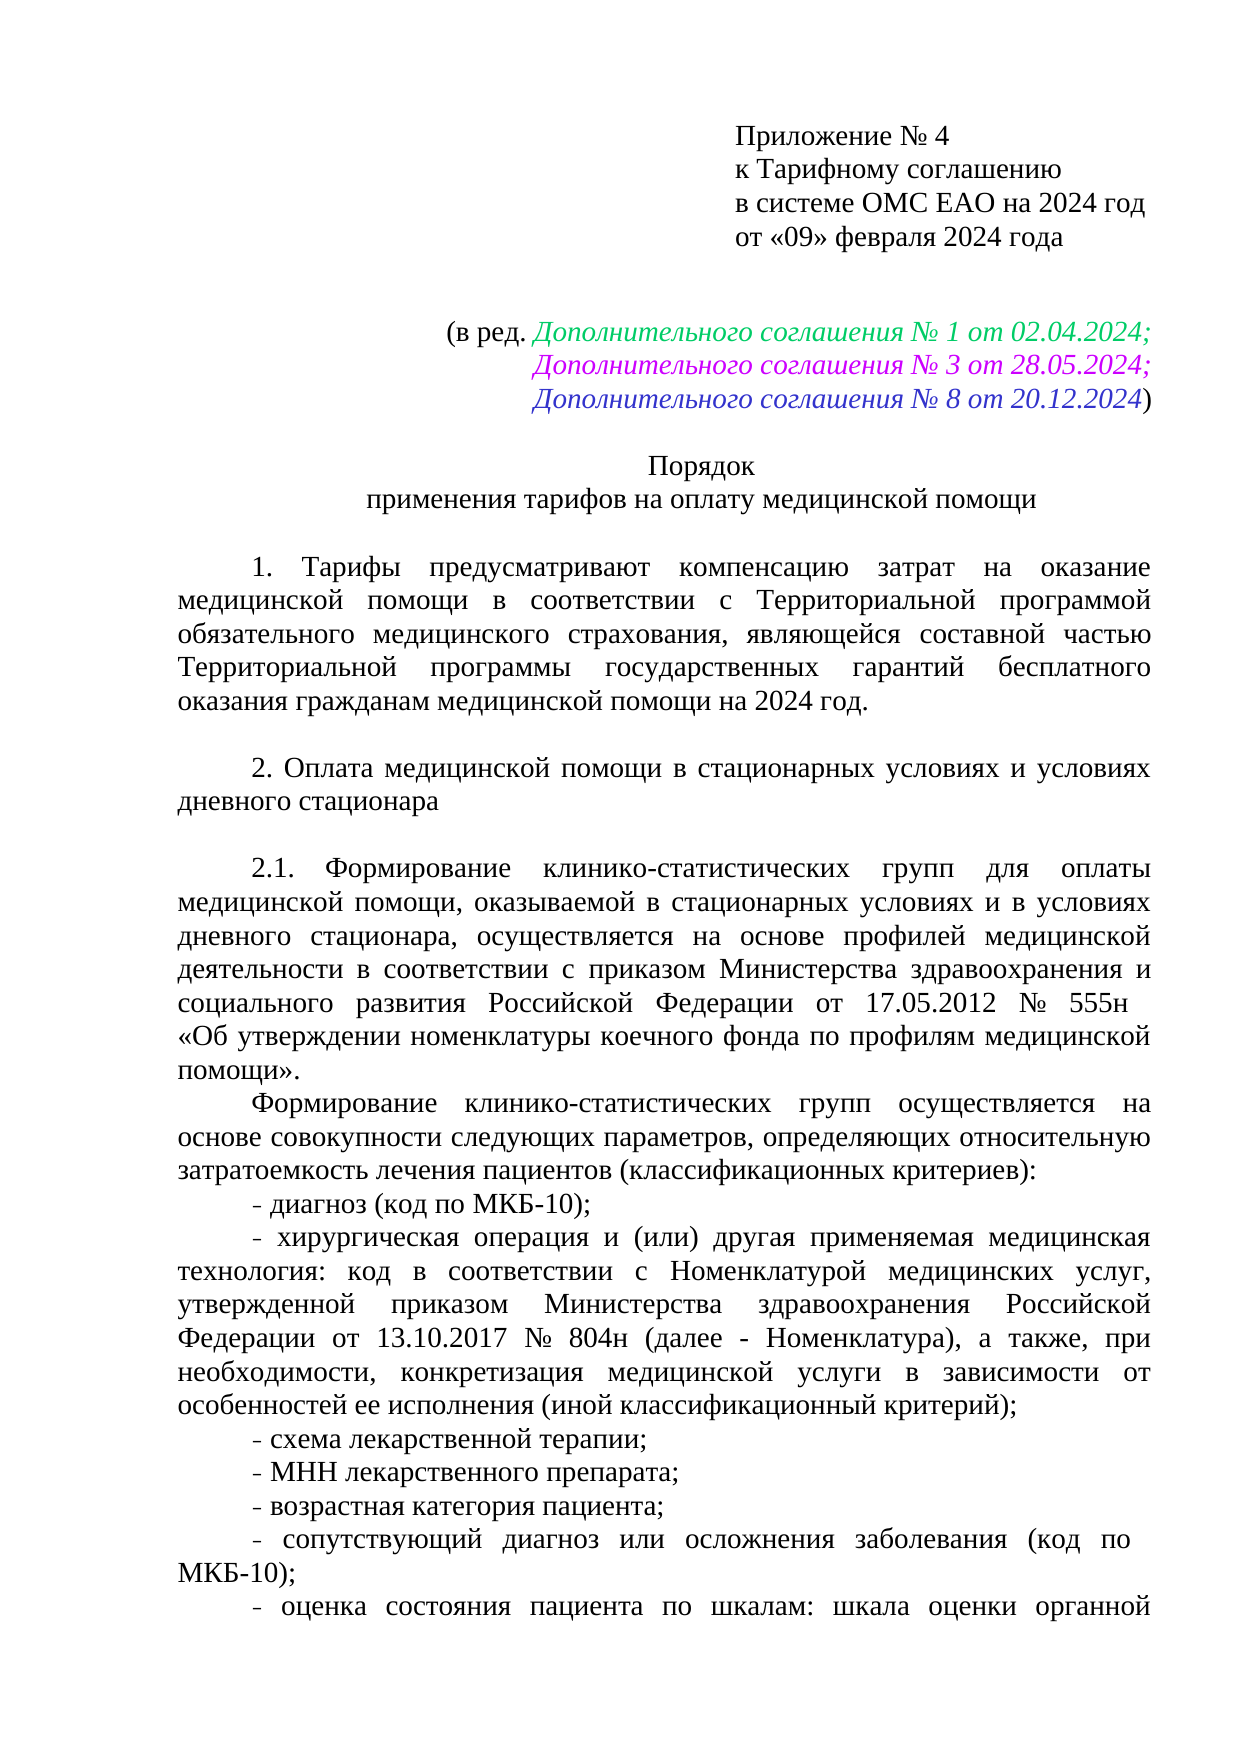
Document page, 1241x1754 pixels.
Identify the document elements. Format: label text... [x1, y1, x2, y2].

table_header Приложение № 4 к Тарифному соглашению в системе ОМС ЕАО на 2024 год от «09» февраля 2024 года [724, 118, 1163, 280]
text Дополнительного соглашения № 8 от 20.12.2024) [177, 381, 1152, 414]
text 2. Оплата медицинской помощи в стационарных условиях и условиях дневного стационара [177, 750, 1152, 817]
text – хирургическая операция и (или) другая применяемая медицинская технология: код в соответствии с Номенклатурой медицинских услуг, утвержденной приказом Министерства здравоохранения Российской Федерации от 13.10.2017 № 804н (далее - Номенклатура), а также, при необходимости, конкретизация медицинской услуги в зависимости от особенностей ее исполнения (иной классификационный критерий); [177, 1219, 1152, 1421]
text – МНН лекарственного препарата; [177, 1454, 1152, 1488]
text – схема лекарственной терапии; [177, 1421, 1152, 1454]
text Формирование клинико-статистических групп осуществляется на основе совокупности следующих параметров, определяющих относительную затратоемкость лечения пациентов (классификационных критериев): [177, 1085, 1152, 1186]
text Порядок [177, 448, 1152, 482]
text – возрастная категория пациента; [177, 1488, 1152, 1521]
text Дополнительного соглашения № 3 от 28.05.2024; [177, 347, 1152, 381]
text применения тарифов на оплату медицинской помощи [177, 482, 1152, 515]
text 1. Тарифы предусматривают компенсацию затрат на оказание медицинской помощи в соответствии с Территориальной программой обязательного медицинского страхования, являющейся составной частью Территориальной программы государственных гарантий бесплатного оказания гражданам медицинской помощи на 2024 год. [177, 549, 1152, 716]
text – диагноз (код по МКБ-10); [177, 1186, 1152, 1219]
text (в ред. Дополнительного соглашения № 1 от 02.04.2024; [177, 314, 1152, 347]
text 2.1. Формирование клинико-статистических групп для оплаты медицинской помощи, оказываемой в стационарных условиях и в условиях дневного стационара, осуществляется на основе профилей медицинской деятельности в соответствии с приказом Министерства здравоохранения и социального развития Российской Федерации от 17.05.2012 № 555н «Об утверждении номенклатуры коечного фонда по профилям медицинской помощи». [177, 851, 1152, 1085]
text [177, 1588, 1152, 1622]
text – сопутствующий диагноз или осложнения заболевания (код по МКБ-10); [177, 1521, 1152, 1588]
